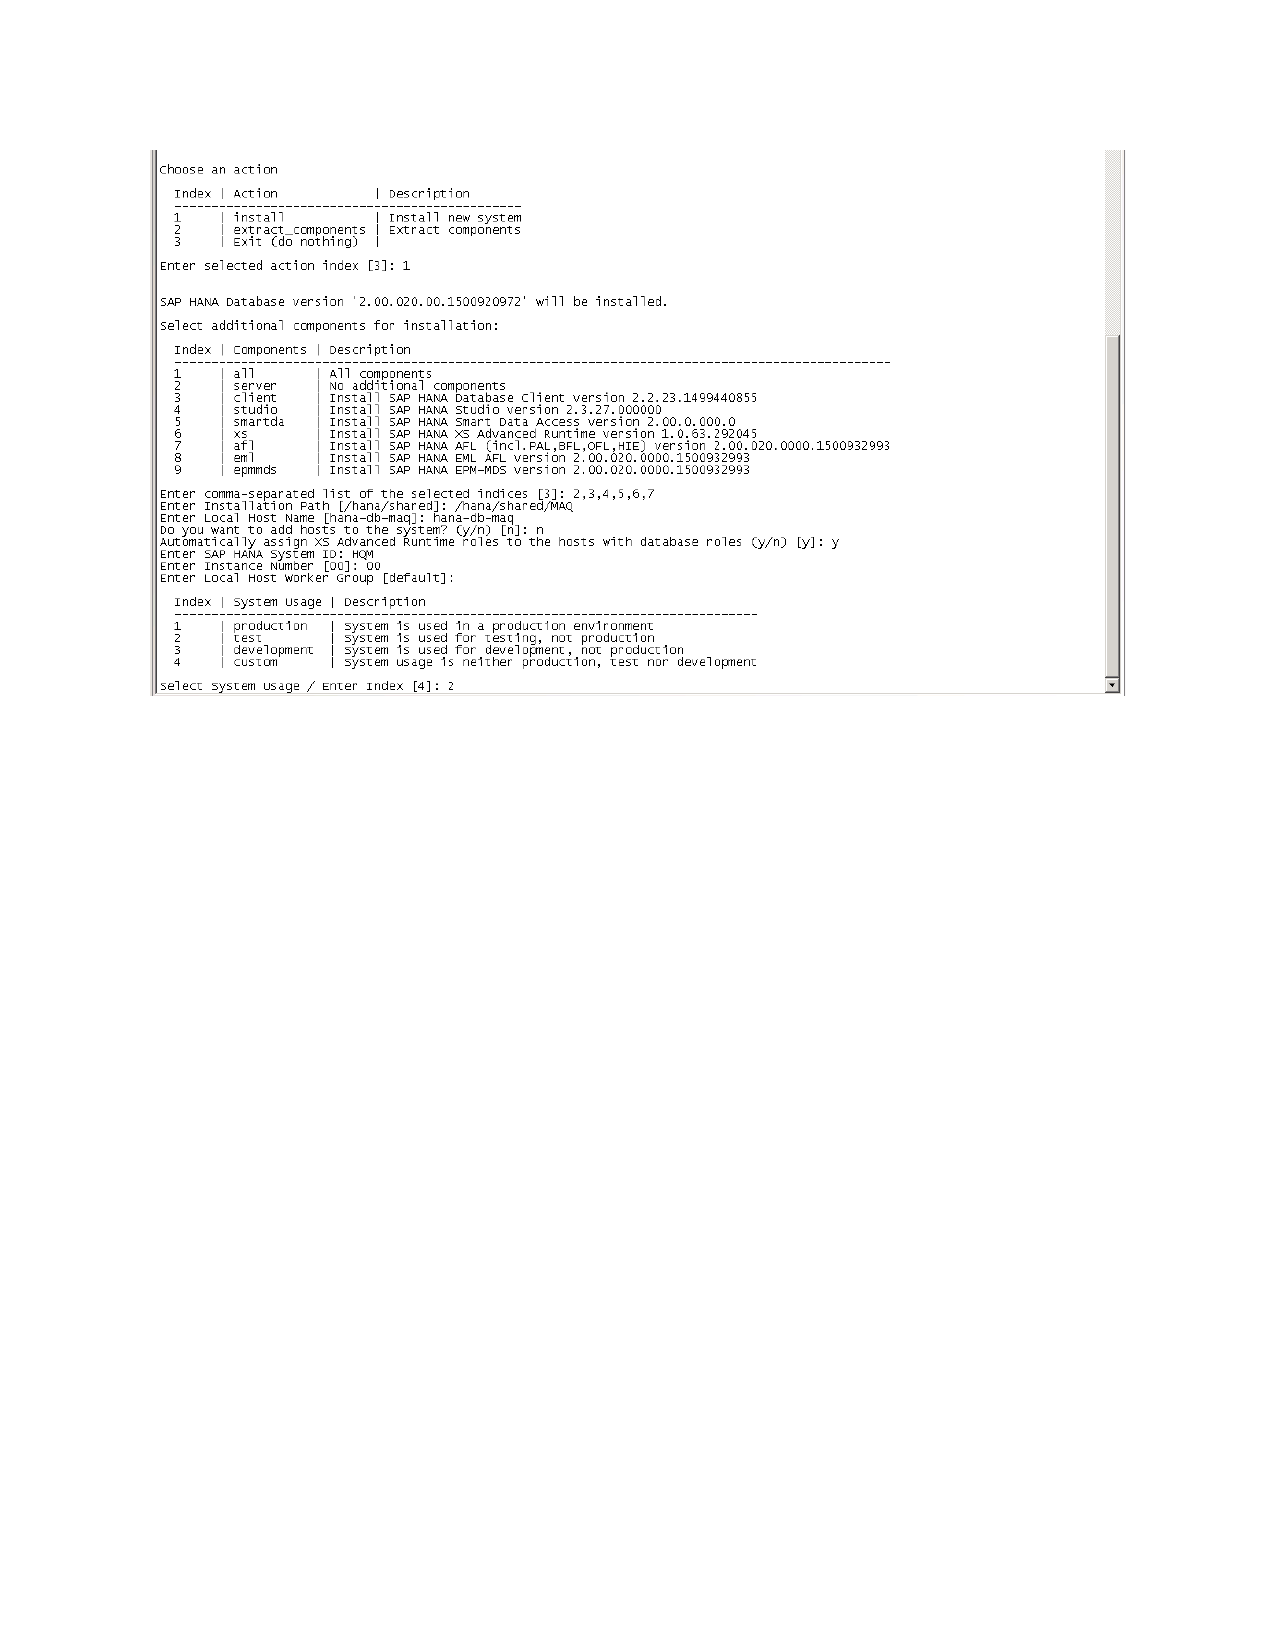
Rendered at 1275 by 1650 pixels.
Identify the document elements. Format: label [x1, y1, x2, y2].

picture [150, 150, 1125, 696]
